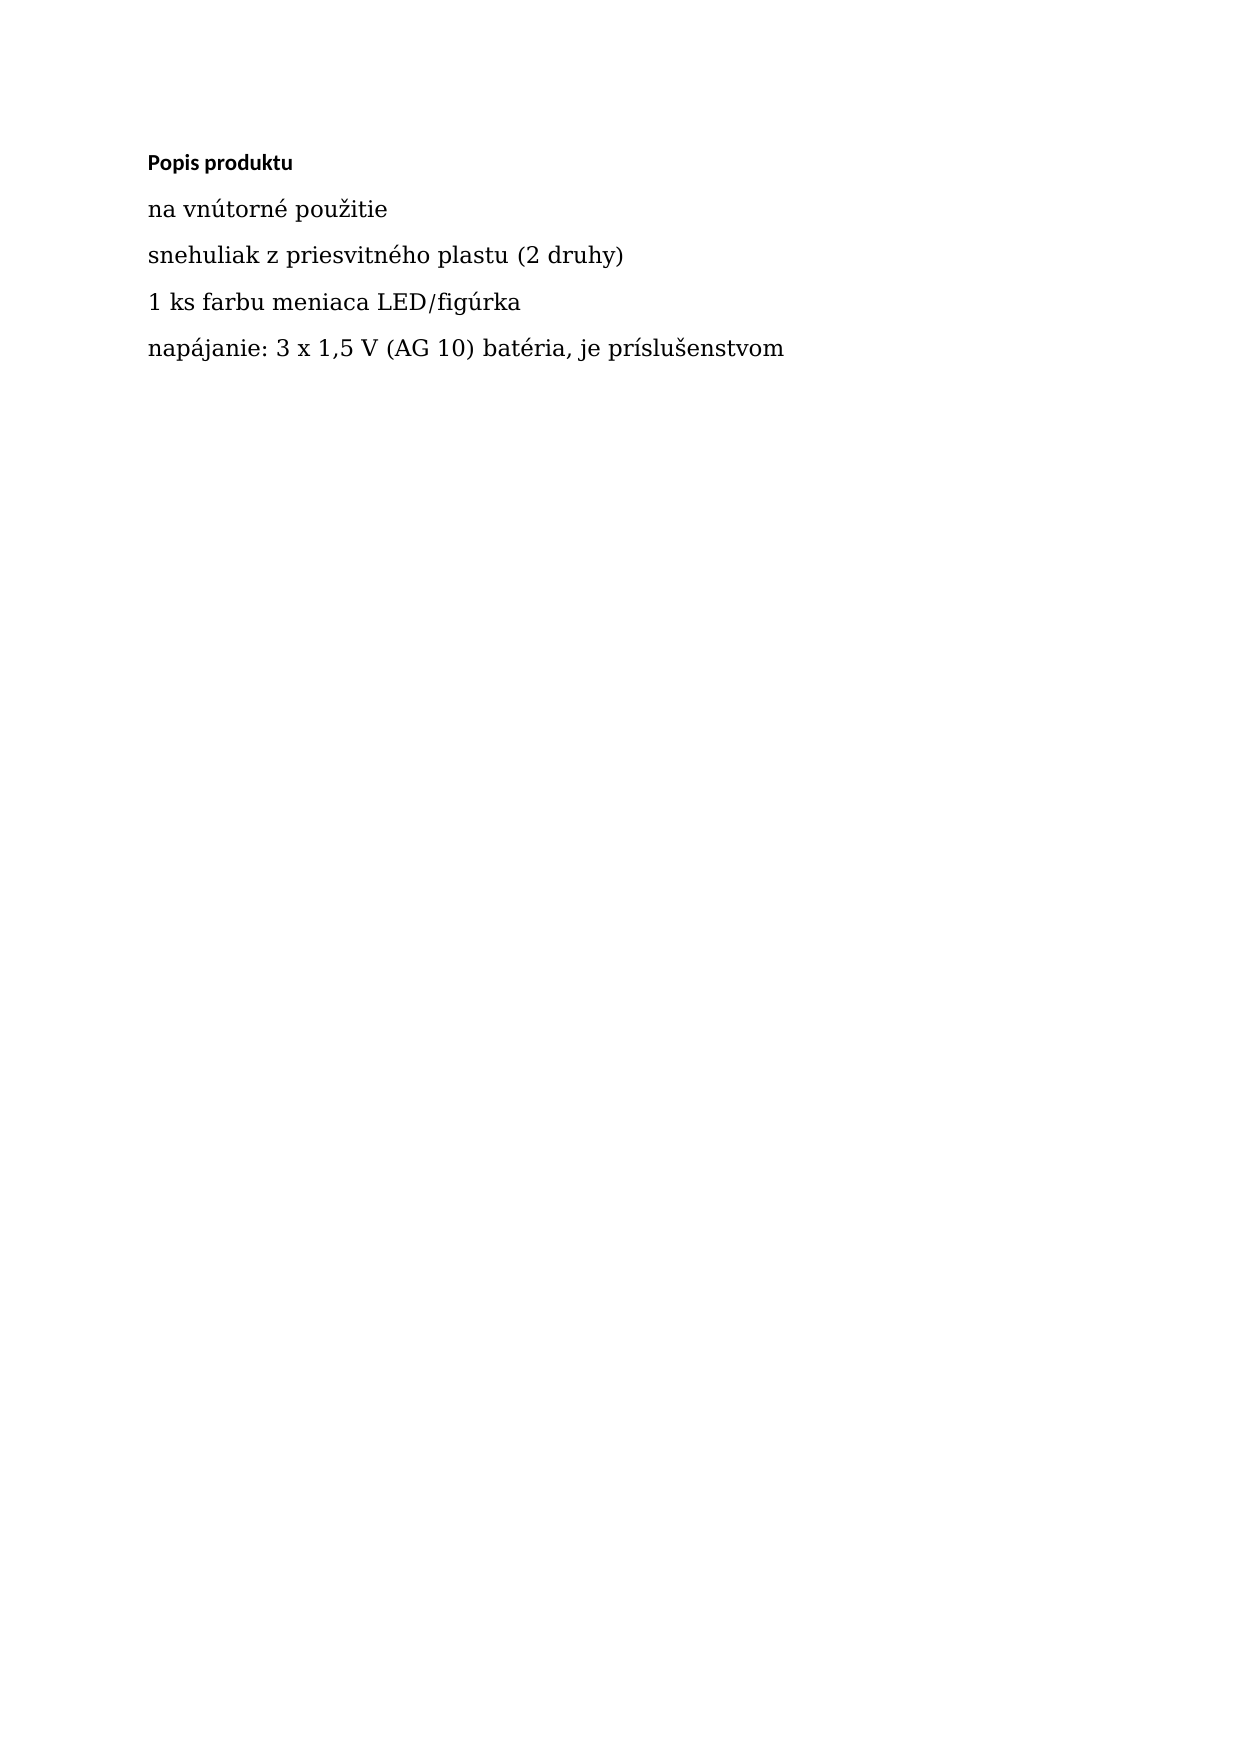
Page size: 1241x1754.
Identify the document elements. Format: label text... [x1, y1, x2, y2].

text na vnútorné použitie [148, 194, 1093, 222]
text Popis produktu [148, 148, 1093, 176]
text napájanie: 3 x 1,5 V (AG 10) batéria, je príslušenstvom [148, 333, 1093, 361]
text snehuliak z priesvitného plastu (2 druhy) [148, 241, 1093, 268]
text 1 ks farbu meniaca LED/figúrka [148, 287, 1093, 315]
